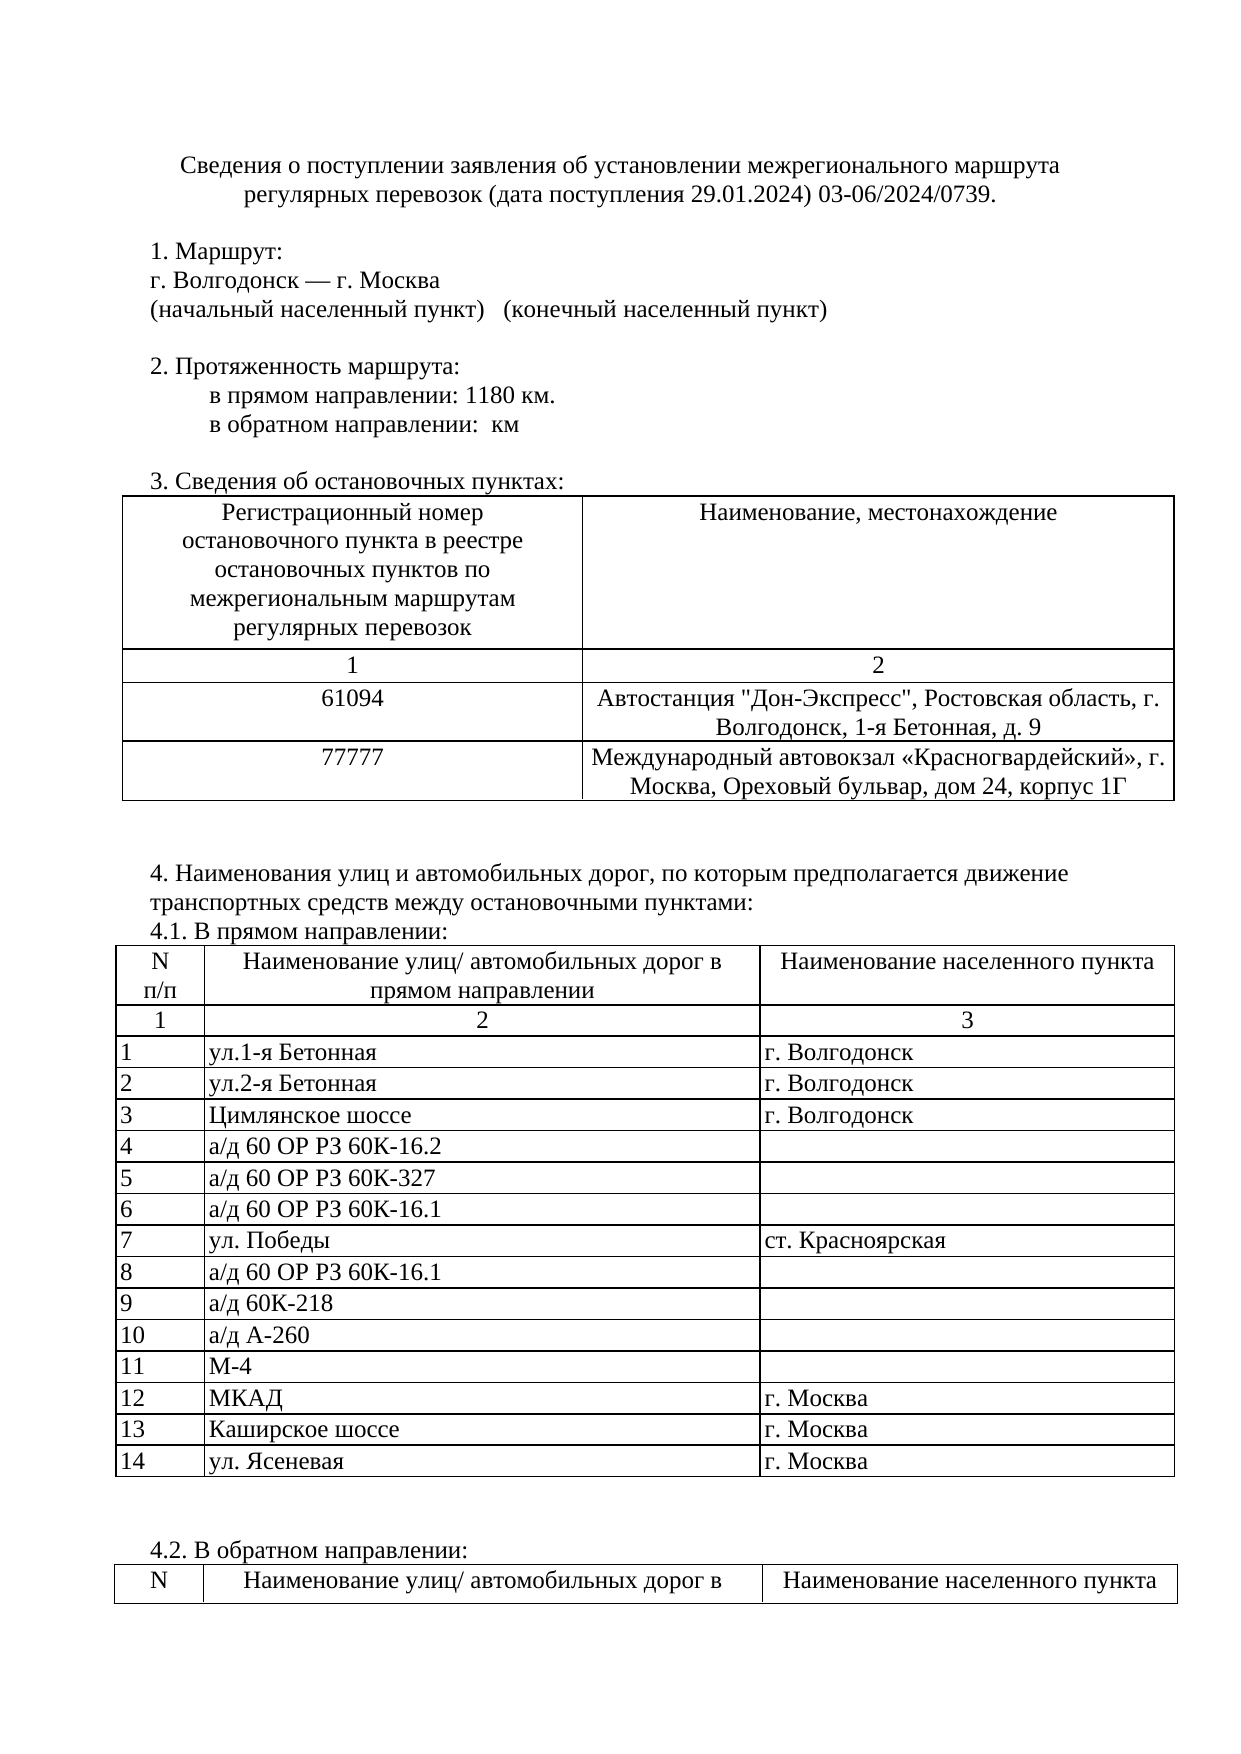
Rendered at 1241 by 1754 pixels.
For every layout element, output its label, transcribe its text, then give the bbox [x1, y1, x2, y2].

table_header N п/п [115, 1565, 203, 1602]
table_cell 1 [123, 650, 582, 681]
text 3. Сведения об остановочных пунктах: [150, 466, 1090, 495]
table_cell [761, 1163, 1174, 1193]
table_cell 12 [117, 1383, 204, 1413]
table_cell г. Москва [761, 1446, 1174, 1476]
table_cell Каширское шоссе [205, 1415, 759, 1444]
table_cell 8 [117, 1257, 204, 1287]
table_cell 2 [205, 1006, 759, 1035]
table_cell 61094 [123, 683, 582, 740]
table_cell а/д 60 ОР РЗ 60К-16.1 [205, 1194, 759, 1224]
table_cell 11 [117, 1352, 204, 1381]
table_cell а/д 60 ОР РЗ 60К-16.2 [205, 1131, 759, 1161]
table_cell 2 [117, 1068, 204, 1098]
table_header Наименование населенного пункта [761, 946, 1174, 1004]
table_cell 2 [583, 650, 1173, 681]
table_cell а/д 60К-218 [205, 1289, 759, 1318]
table_cell ул. Победы [205, 1226, 759, 1256]
table_cell [761, 1320, 1174, 1350]
table_cell а/д А-260 [205, 1320, 759, 1350]
table_cell МКАД [205, 1383, 759, 1413]
text 4.2. В обратном направлении: [150, 1535, 1090, 1563]
text 2. Протяженность маршрута: [150, 351, 1090, 380]
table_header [763, 1565, 1177, 1602]
table_cell Автостанция "Дон-Экспресс", Ростовская область, г. Волгодонск, 1-я Бетонная, д. 9 [583, 683, 1173, 740]
table_header Наименование улиц/ автомобильных дорог в прямом направлении [205, 946, 759, 1004]
table_cell Международный автовокзал «Красногвардейский», г. Москва, Ореховый бульвар, дом 24, корпус 1Г [583, 742, 1173, 799]
text (начальный населенный пункт) (конечный населенный пункт) [150, 294, 1090, 322]
table_cell 6 [117, 1194, 204, 1224]
text в прямом направлении: 1180 км. [150, 380, 1090, 409]
table_cell ул. Ясеневая [205, 1446, 759, 1476]
table_cell [761, 1131, 1174, 1161]
table_cell 5 [117, 1163, 204, 1193]
table_cell ул.2-я Бетонная [205, 1068, 759, 1098]
table_header Регистрационный номер остановочного пункта в реестре остановочных пунктов по межрегиональным маршрутам регулярных перевозок [123, 497, 582, 648]
table_cell ул.1-я Бетонная [205, 1037, 759, 1067]
table_cell Цимлянское шоссе [205, 1100, 759, 1130]
table_cell [761, 1289, 1174, 1318]
table_cell 1 [117, 1006, 204, 1035]
table_cell 3 [761, 1006, 1174, 1035]
text 4. Наименования улиц и автомобильных дорог, по которым предполагается движение транспортных средств между остановочными пунктами: [150, 858, 1090, 916]
table_cell 14 [117, 1446, 204, 1476]
table_cell 13 [117, 1415, 204, 1444]
table_cell г. Москва [761, 1383, 1174, 1413]
table_header Наименование, местонахождение [583, 497, 1173, 648]
table_cell г. Волгодонск [761, 1037, 1174, 1067]
table_cell 7 [117, 1226, 204, 1256]
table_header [204, 1565, 762, 1602]
text 1. Маршрут: [150, 236, 1090, 265]
table_cell а/д 60 ОР РЗ 60К-327 [205, 1163, 759, 1193]
table_cell а/д 60 ОР РЗ 60К-16.1 [205, 1257, 759, 1287]
table_cell 1 [117, 1037, 204, 1067]
table_cell г. Волгодонск [761, 1068, 1174, 1098]
table_cell 77777 [123, 742, 582, 799]
table_cell [761, 1257, 1174, 1287]
text Сведения о поступлении заявления об установлении межрегионального маршрута регулярных перевозок (дата поступления 29.01.2024) 03-06/2024/0739. [150, 150, 1090, 207]
table_cell г. Москва [761, 1415, 1174, 1444]
table_cell [761, 1194, 1174, 1224]
table_cell [761, 1352, 1174, 1381]
text г. Волгодонск — г. Москва [150, 265, 1090, 294]
table_cell 10 [117, 1320, 204, 1350]
table_cell М-4 [205, 1352, 759, 1381]
table_cell ст. Красноярская [761, 1226, 1174, 1256]
table_header N п/п [117, 946, 204, 1004]
table_cell 4 [117, 1131, 204, 1161]
table_cell 9 [117, 1289, 204, 1318]
text 4.1. В прямом направлении: [150, 916, 1090, 945]
table_cell г. Волгодонск [761, 1100, 1174, 1130]
text в обратном направлении: км [150, 409, 1090, 437]
table_cell 3 [117, 1100, 204, 1130]
